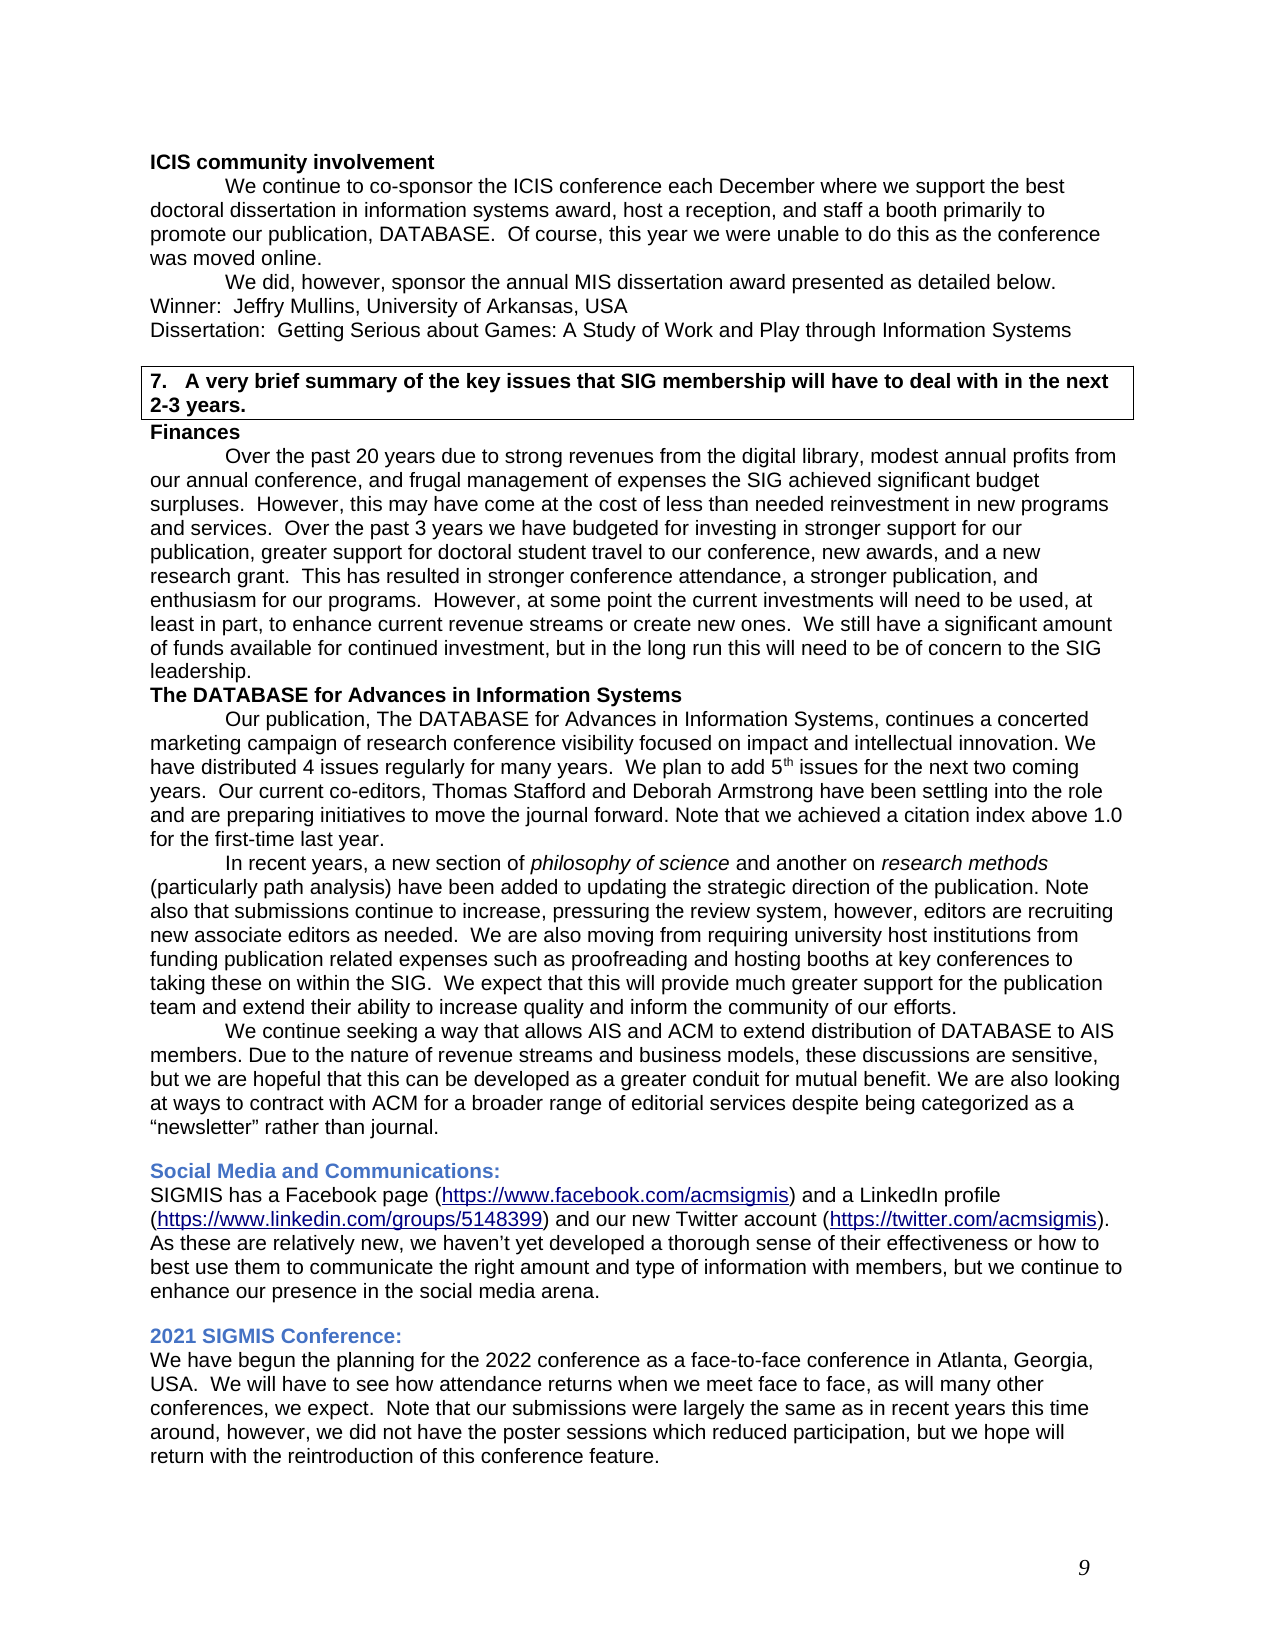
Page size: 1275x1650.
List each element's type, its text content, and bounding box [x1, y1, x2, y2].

text We did, however, sponsor the annual MIS dissertation award presented as detailed below. [150, 270, 1125, 294]
text Dissertation: Getting Serious about Games: A Study of Work and Play through Information Systems [150, 318, 1125, 342]
text Over the past 20 years due to strong revenues from the digital library, modest annual profits from our annual conference, and frugal management of expenses the SIG achieved significant budget surpluses. However, this may have come at the cost of less than needed reinvestment in new programs and services. Over the past 3 years we have budgeted for investing in stronger support for our publication, greater support for doctoral student travel to our conference, new awards, and a new research grant. This has resulted in stronger conference attendance, a stronger publication, and enthusiasm for our programs. However, at some point the current investments will need to be used, at least in part, to enhance current revenue streams or create new ones. We still have a significant amount of funds available for continued investment, but in the long run this will need to be of concern to the SIG leadership. [150, 444, 1125, 683]
text SIGMIS has a Facebook page (https://www.facebook.com/acmsigmis) and a LinkedIn profile (https://www.linkedin.com/groups/5148399) and our new Twitter account (https://twitter.com/acmsigmis). [150, 1183, 1125, 1231]
text Winner: Jeffry Mullins, University of Arkansas, USA [150, 294, 1125, 318]
text We have begun the planning for the 2022 conference as a face-to-face conference in Atlanta, Georgia, USA. We will have to see how attendance returns when we meet face to face, as will many other conferences, we expect. Note that our submissions were largely the same as in recent years this time around, however, we did not have the poster sessions which reduced participation, but we hope will return with the reintroduction of this conference feature. [150, 1348, 1125, 1468]
text Finances [150, 420, 1125, 444]
text The DATABASE for Advances in Information Systems [150, 683, 1125, 707]
text In recent years, a new section of philosophy of science and another on research methods (particularly path analysis) have been added to updating the strategic direction of the publication. Note also that submissions continue to increase, pressuring the review system, however, editors are recruiting new associate editors as needed. We are also moving from requiring university host institutions from funding publication related expenses such as proofreading and hosting booths at key conferences to taking these on within the SIG. We expect that this will provide much greater support for the publication team and extend their ability to increase quality and inform the community of our efforts. [150, 851, 1125, 1019]
text Our publication, The DATABASE for Advances in Information Systems, continues a concerted marketing campaign of research conference visibility focused on impact and intellectual innovation. We have distributed 4 issues regularly for many years. We plan to add 5th issues for the next two coming years. Our current co-editors, Thomas Stafford and Deborah Armstrong have been settling into the role and are preparing initiatives to move the journal forward. Note that we achieved a citation index above 1.0 for the first-time last year. [150, 707, 1125, 851]
text As these are relatively new, we haven’t yet developed a thorough sense of their effectiveness or how to best use them to communicate the right amount and type of information with members, but we continue to enhance our presence in the social media arena. [150, 1231, 1125, 1303]
text 7. A very brief summary of the key issues that SIG membership will have to deal with in the next 2-3 years. [142, 367, 1133, 419]
text We continue seeking a way that allows AIS and ACM to extend distribution of DATABASE to AIS members. Due to the nature of revenue streams and business models, these discussions are sensitive, but we are hopeful that this can be developed as a greater conduit for mutual benefit. We are also looking at ways to contract with ACM for a broader range of editorial services despite being categorized as a “newsletter” rather than journal. [150, 1019, 1125, 1138]
text ICIS community involvement [150, 150, 1125, 174]
subtitle Social Media and Communications: [150, 1159, 1125, 1183]
subtitle 2021 SIGMIS Conference: [150, 1324, 1125, 1348]
text We continue to co-sponsor the ICIS conference each December where we support the best doctoral dissertation in information systems award, host a reception, and staff a booth primarily to promote our publication, DATABASE. Of course, this year we were unable to do this as the conference was moved online. [150, 174, 1125, 270]
